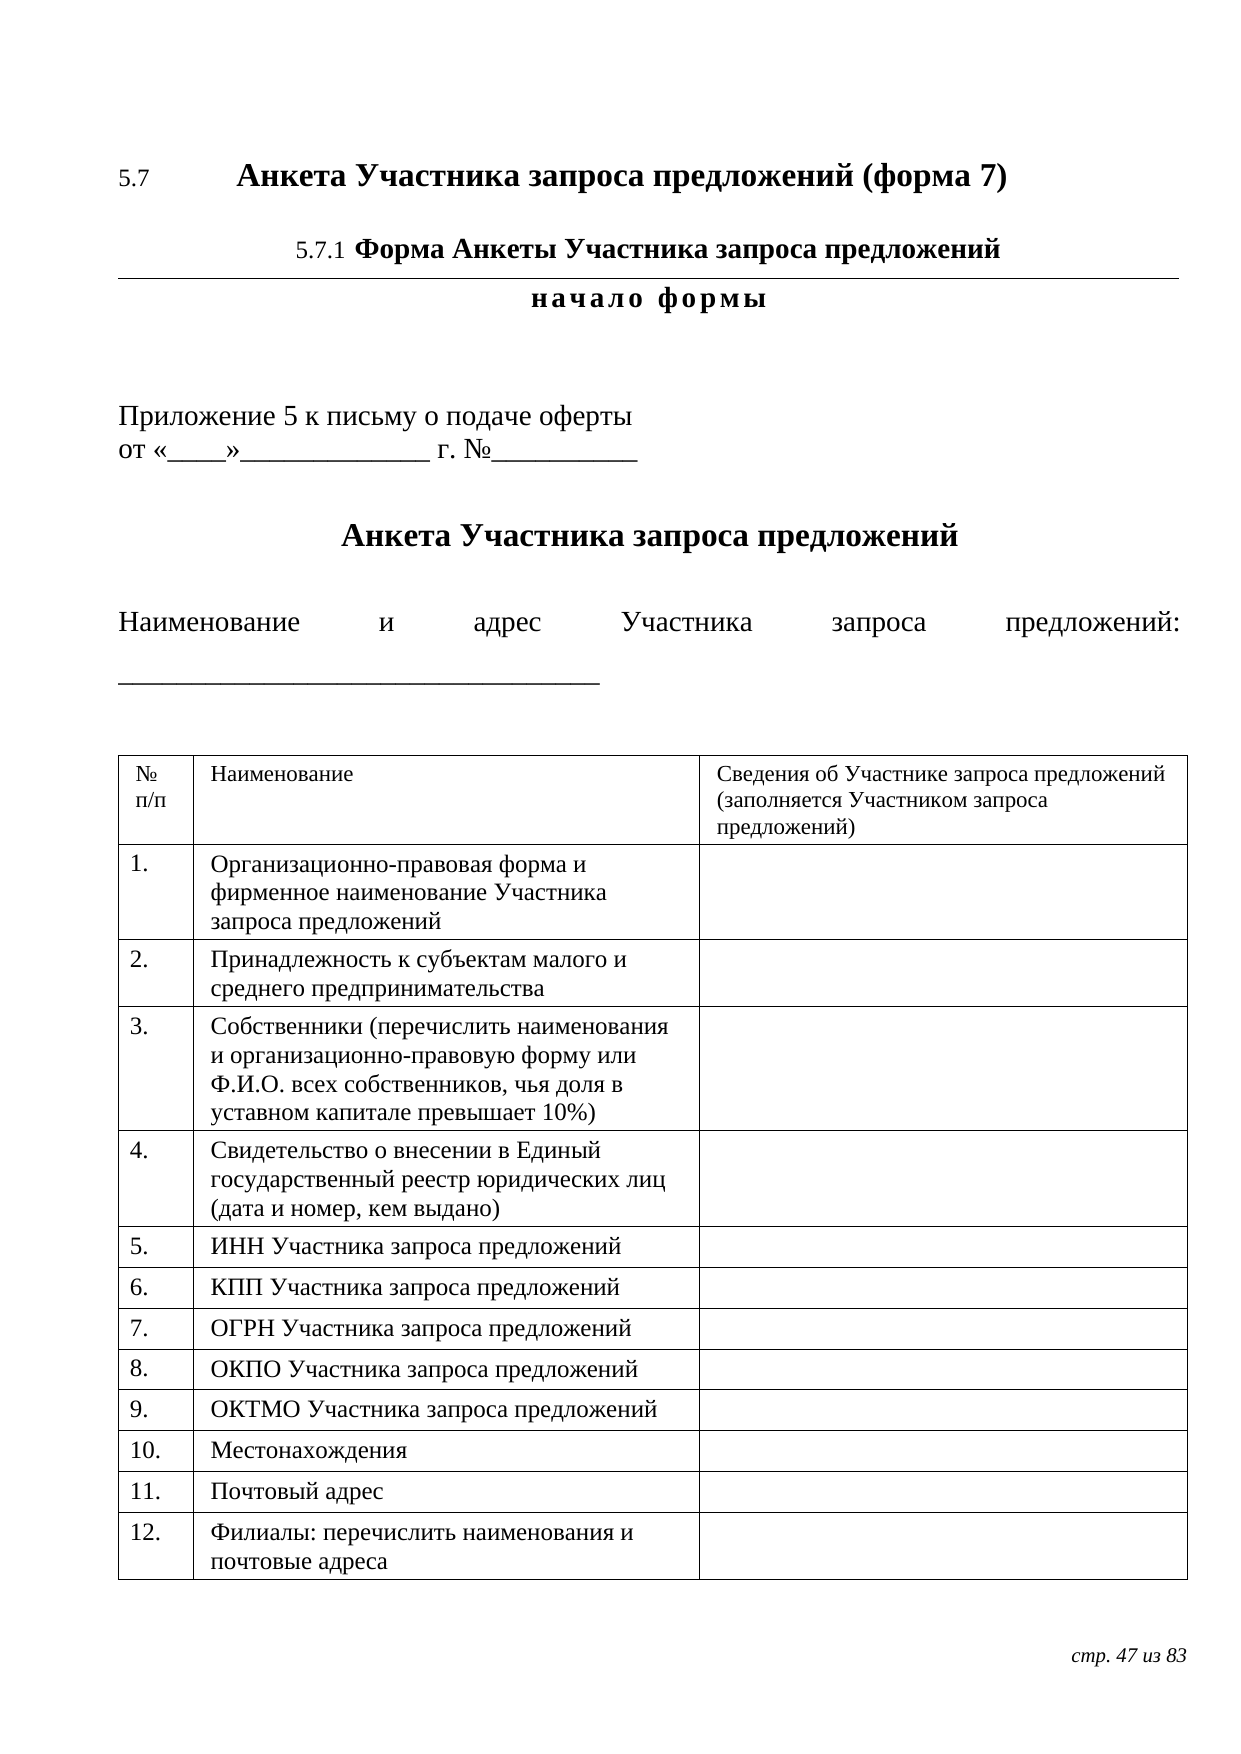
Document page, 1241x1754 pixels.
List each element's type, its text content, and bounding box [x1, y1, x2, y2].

table_cell [700, 1472, 1187, 1512]
table_cell Местонахождения [194, 1431, 699, 1471]
table_cell [700, 1513, 1187, 1579]
table_header Сведения об Участнике запроса предложений (заполняется Участником запроса предложений) [700, 756, 1187, 843]
table_header № п/п [119, 756, 193, 843]
table_cell [119, 1131, 193, 1226]
table_cell [119, 940, 193, 1006]
table_cell [119, 845, 193, 939]
table_cell [119, 1309, 193, 1348]
table_cell [119, 1268, 193, 1308]
table_cell [700, 1431, 1187, 1471]
text Приложение 5 к письму о подаче оферты от «____»_____________ г. №__________ [118, 398, 1181, 465]
table_cell [119, 1007, 193, 1130]
table_cell [700, 1227, 1187, 1267]
table_cell [119, 1390, 193, 1430]
table_cell [700, 1268, 1187, 1308]
table_cell [700, 1309, 1187, 1348]
table_header Наименование [194, 756, 699, 843]
table_cell [700, 1131, 1187, 1226]
table_cell ОКПО Участника запроса предложений [194, 1350, 699, 1389]
table_cell [119, 1472, 193, 1512]
table_cell Филиалы: перечислить наименования и почтовые адреса [194, 1513, 699, 1579]
table_cell Принадлежность к субъектам малого и среднего предпринимательства [194, 940, 699, 1006]
table_cell ИНН Участника запроса предложений [194, 1227, 699, 1267]
text Наименование и адрес Участника запроса предложений: _________________________________ [118, 604, 1181, 688]
table_cell [119, 1513, 193, 1579]
table_cell Свидетельство о внесении в Единый государственный реестр юридических лиц (дата и номер, кем выдано) [194, 1131, 699, 1226]
table_cell [119, 1431, 193, 1471]
table_cell КПП Участника запроса предложений [194, 1268, 699, 1308]
table_cell [700, 1007, 1187, 1130]
table_cell Собственники (перечислить наименования и организационно-правовую форму или Ф.И.О. всех собственников, чья доля в уставном капитале превышает 10%) [194, 1007, 699, 1130]
text Форма Анкеты Участника запроса предложений [236, 231, 1181, 265]
table_cell [700, 1390, 1187, 1430]
table_cell [119, 1227, 193, 1267]
table_cell Почтовый адрес [194, 1472, 699, 1512]
table_cell [119, 1350, 193, 1389]
table_cell [700, 845, 1187, 939]
table_cell ОГРН Участника запроса предложений [194, 1309, 699, 1348]
table_cell [700, 940, 1187, 1006]
table_cell Организационно-правовая форма и фирменное наименование Участника запроса предложений [194, 845, 699, 939]
table_cell [700, 1350, 1187, 1389]
table_cell ОКТМО Участника запроса предложений [194, 1390, 699, 1430]
subtitle Анкета Участника запроса предложений (форма 7) [118, 156, 1181, 194]
text Анкета Участника запроса предложений [118, 515, 1181, 554]
text начало формы [118, 279, 1179, 314]
